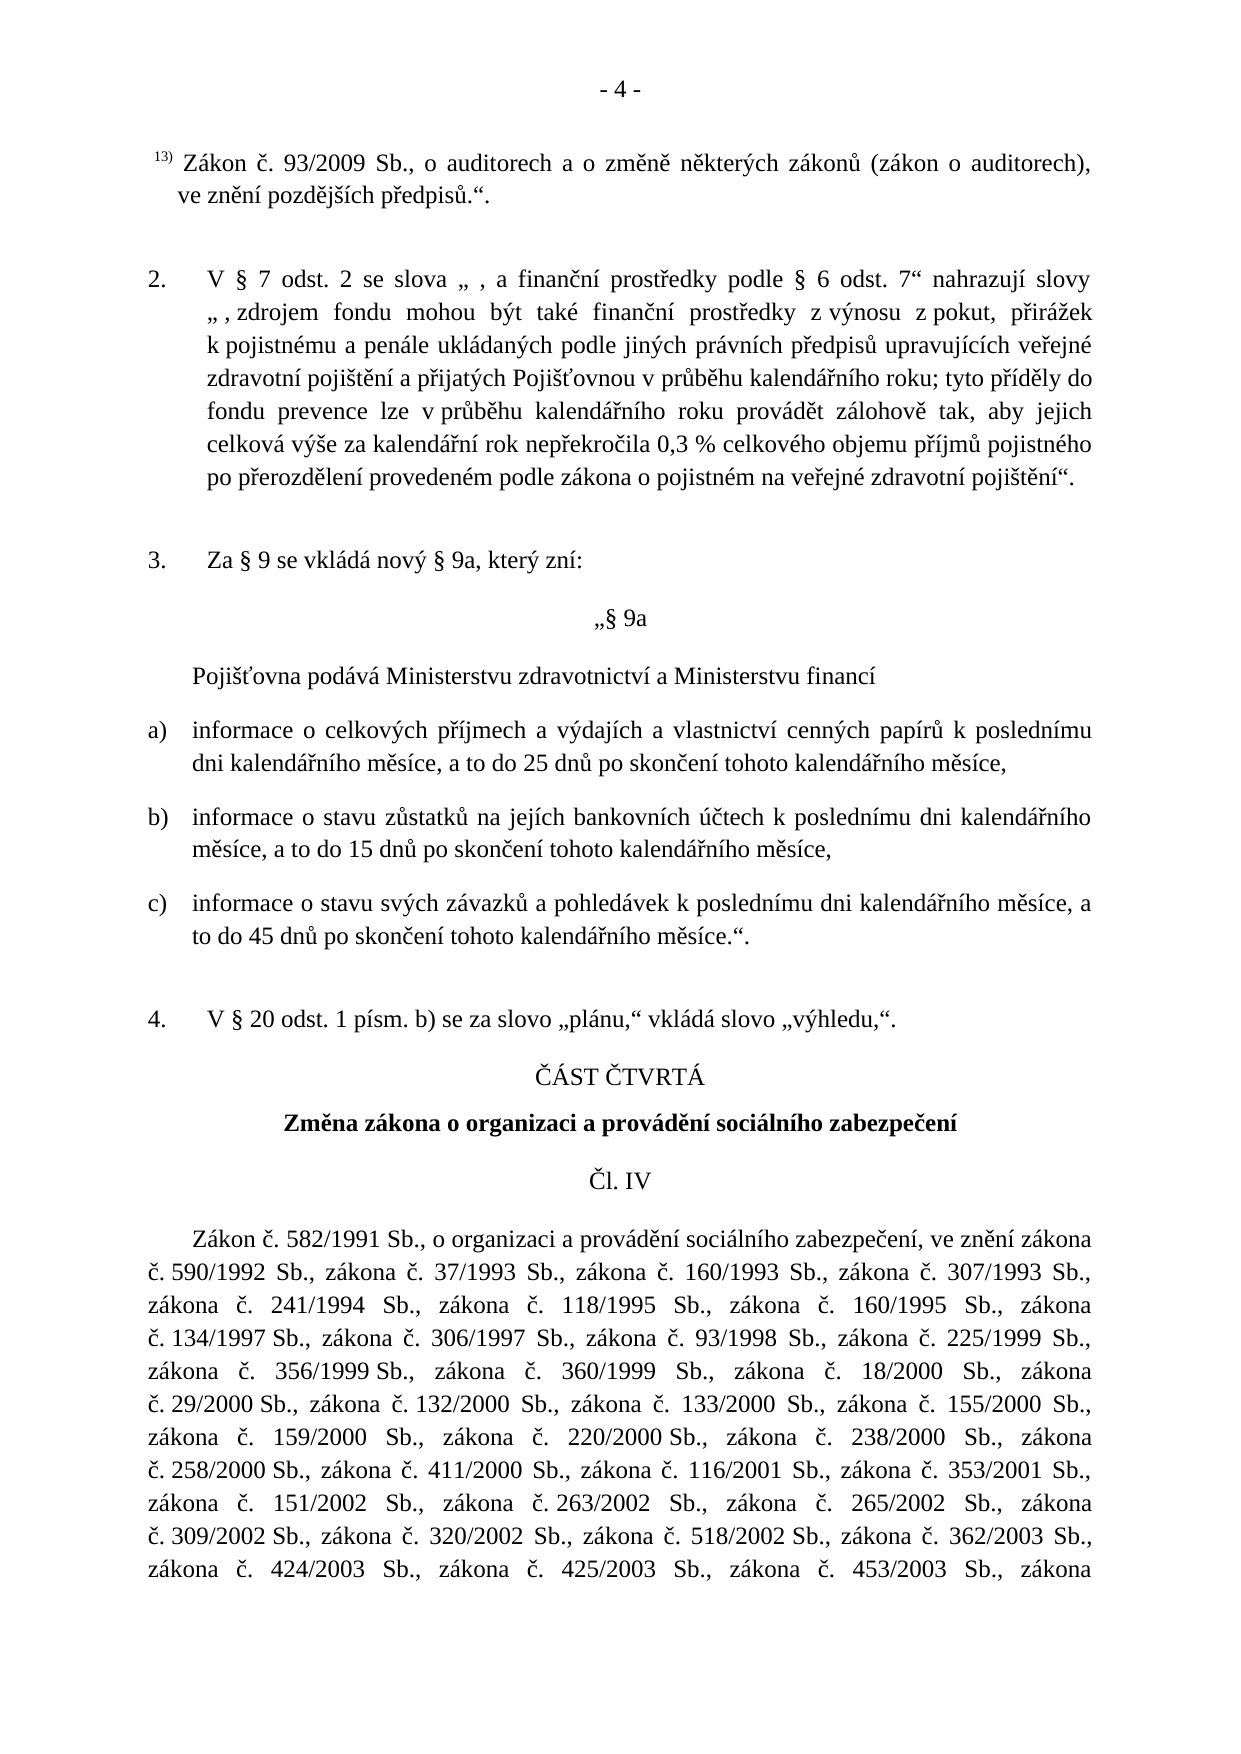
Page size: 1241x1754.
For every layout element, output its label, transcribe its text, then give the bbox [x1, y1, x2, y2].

text V § 7 odst. 2 se slova „ , a finanční prostředky podle § 6 odst. 7“ nahrazují slovy „ , zdrojem fondu mohou být také finanční prostředky z výnosu z pokut, přirážek k pojistnému a penále ukládaných podle jiných právních předpisů upravujících veřejné zdravotní pojištění a přijatých Pojišťovnou v průběhu kalendářního roku; tyto příděly do fondu prevence lze v průběhu kalendářního roku provádět zálohově tak, aby jejich celková výše za kalendářní rok nepřekročila 0,3 % celkového objemu příjmů pojistného po přerozdělení provedeném podle zákona o pojistném na veřejné zdravotní pojištění“. [148, 264, 1093, 491]
text Čl. IV [148, 1166, 1093, 1195]
text Za § 9 se vkládá nový § 9a, který zní: [148, 545, 1093, 573]
text ČÁST ČTVRTÁ [148, 1062, 1093, 1091]
text informace o stavu svých závazků a pohledávek k poslednímu dni kalendářního měsíce, a to do 45 dnů po skončení tohoto kalendářního měsíce.“. [148, 888, 1093, 950]
text 13) Zákon č. 93/2009 Sb., o auditorech a o změně některých zákonů (zákon o auditorech), ve znění pozdějších předpisů.“. [153, 148, 1093, 209]
text „§ 9a [148, 603, 1093, 632]
text informace o stavu zůstatků na jejích bankovních účtech k poslednímu dni kalendářního měsíce, a to do 15 dnů po skončení tohoto kalendářního měsíce, [148, 802, 1093, 863]
text V § 20 odst. 1 písm. b) se za slovo „plánu,“ vkládá slovo „výhledu,“. [148, 1004, 1093, 1033]
text informace o celkových příjmech a výdajích a vlastnictví cenných papírů k poslednímu dni kalendářního měsíce, a to do 25 dnů po skončení tohoto kalendářního měsíce, [148, 715, 1093, 776]
text Změna zákona o organizaci a provádění sociálního zabezpečení [148, 1108, 1093, 1137]
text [148, 1224, 1093, 1583]
text Pojišťovna podává Ministerstvu zdravotnictví a Ministerstvu financí [148, 661, 1093, 689]
